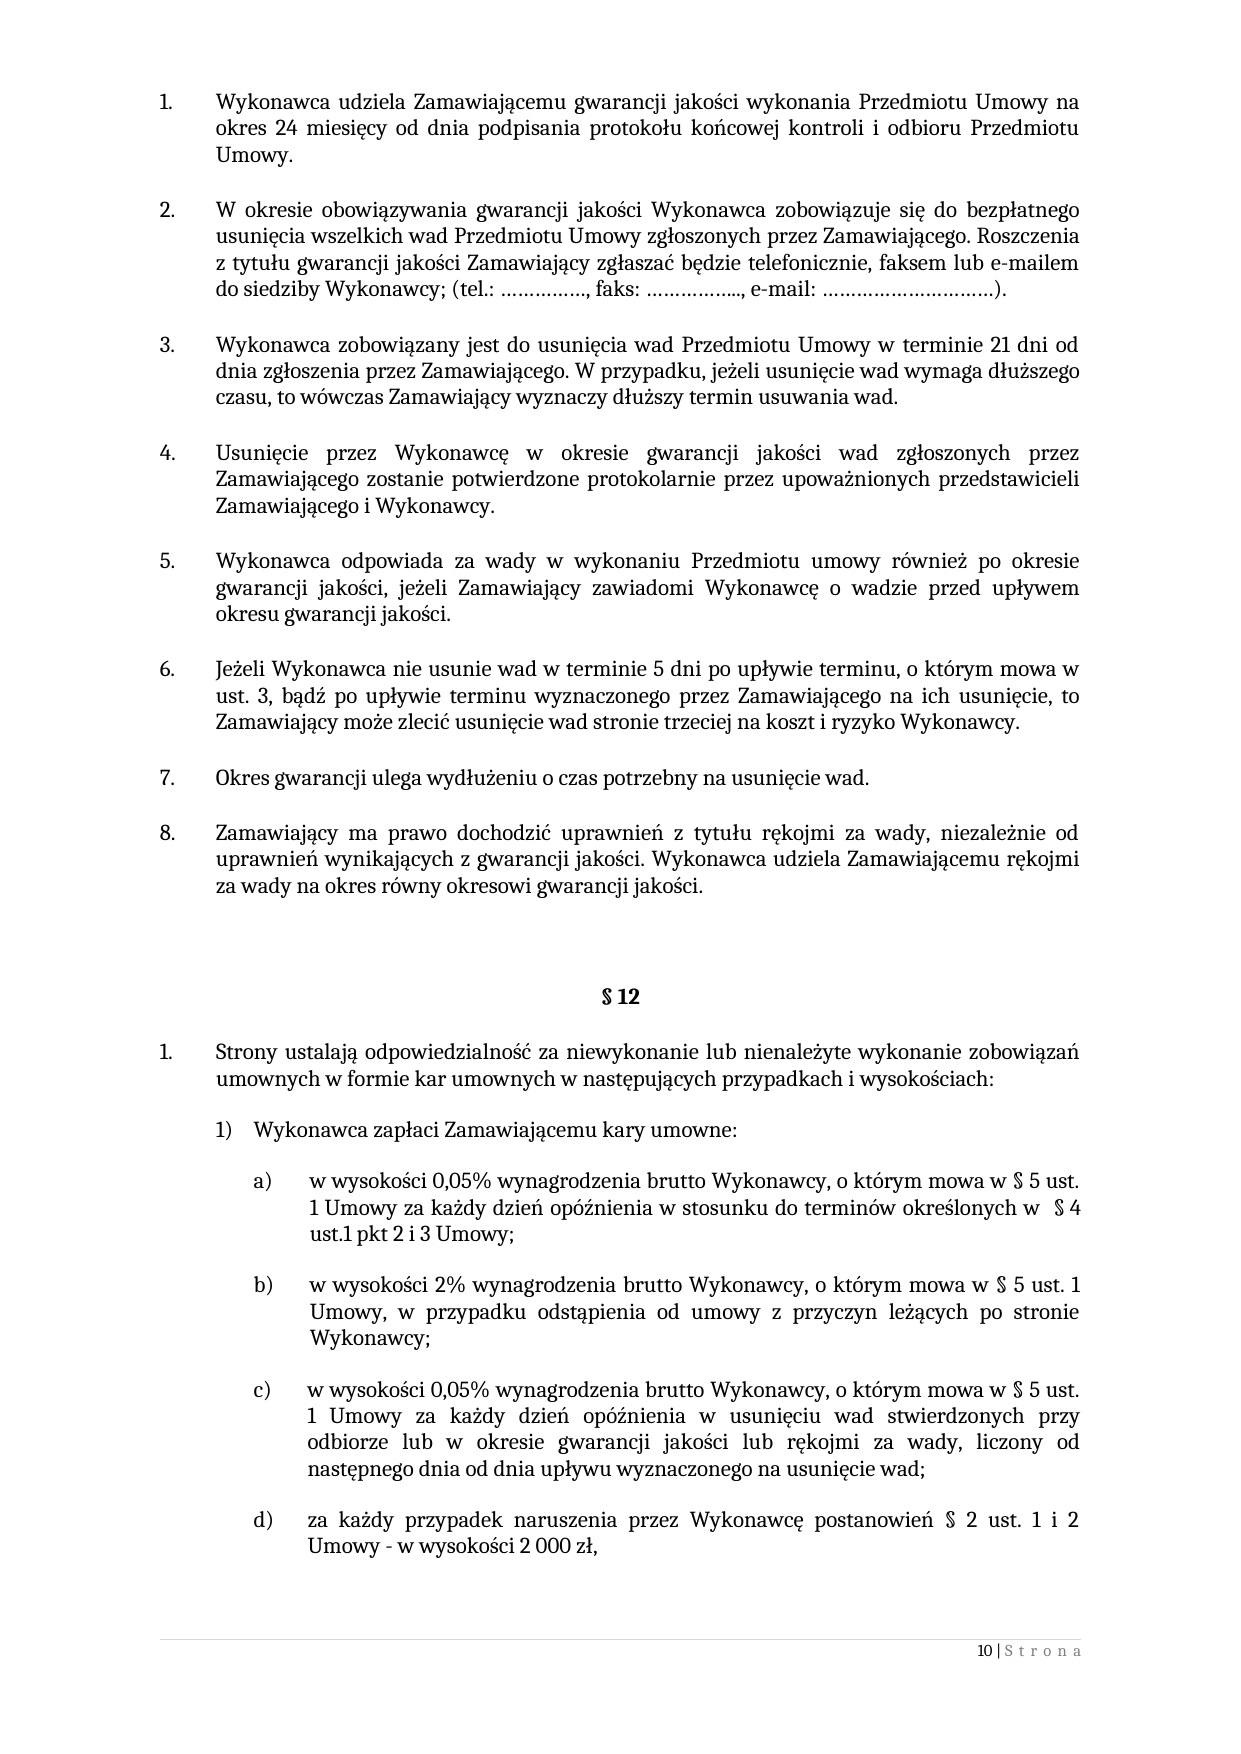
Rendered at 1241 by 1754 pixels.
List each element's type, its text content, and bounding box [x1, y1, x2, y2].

text 3. Wykonawca zobowiązany jest do usunięcia wad Przedmiotu Umowy w terminie 21 dni od dnia zgłoszenia przez Zamawiającego. W przypadku, jeżeli usunięcie wad wymaga dłuższego czasu, to wówczas Zamawiający wyznaczy dłuższy termin usuwania wad. [159, 331, 1081, 411]
list za każdy przypadek naruszenia przez Wykonawcę postanowień § 2 ust. 1 i 2 Umowy - w wysokości 2 000 zł, [253, 1507, 1081, 1559]
text 8. Zamawiający ma prawo dochodzić uprawnień z tytułu rękojmi za wady, niezależnie od uprawnień wynikających z gwarancji jakości. Wykonawca udziela Zamawiającemu rękojmi za wady na okres równy okresowi gwarancji jakości. [159, 820, 1081, 899]
list w wysokości 0,05% wynagrodzenia brutto Wykonawcy, o którym mowa w § 5 ust. 1 Umowy za każdy dzień opóźnienia w usunięciu wad stwierdzonych przy odbiorze lub w okresie gwarancji jakości lub rękojmi za wady, liczony od następnego dnia od dnia upływu wyznaczonego na usunięcie wad; [253, 1376, 1081, 1482]
text § 12 [159, 984, 1081, 1010]
text 6. Jeżeli Wykonawca nie usunie wad w terminie 5 dni po upływie terminu, o którym mowa w ust. 3, bądź po upływie terminu wyznaczonego przez Zamawiającego na ich usunięcie, to Zamawiający może zlecić usunięcie wad stronie trzeciej na koszt i ryzyko Wykonawcy. [159, 656, 1081, 735]
text 5. Wykonawca odpowiada za wady w wykonaniu Przedmiotu umowy również po okresie gwarancji jakości, jeżeli Zamawiający zawiadomi Wykonawcę o wadzie przed upływem okresu gwarancji jakości. [159, 548, 1081, 627]
text 1. Strony ustalają odpowiedzialność za niewykonanie lub nienależyte wykonanie zobowiązań umownych w formie kar umownych w następujących przypadkach i wysokościach: [159, 1039, 1081, 1092]
text 4. Usunięcie przez Wykonawcę w okresie gwarancji jakości wad zgłoszonych przez Zamawiającego zostanie potwierdzone protokolarnie przez upoważnionych przedstawicieli Zamawiającego i Wykonawcy. [159, 440, 1081, 519]
text 7. Okres gwarancji ulega wydłużeniu o czas potrzebny na usunięcie wad. [159, 764, 1081, 791]
list w wysokości 2% wynagrodzenia brutto Wykonawcy, o którym mowa w § 5 ust. 1 Umowy, w przypadku odstąpienia od umowy z przyczyn leżących po stronie Wykonawcy; [253, 1272, 1081, 1351]
text 1) Wykonawca zapłaci Zamawiającemu kary umowne: [159, 1117, 1081, 1143]
list w wysokości 0,05% wynagrodzenia brutto Wykonawcy, o którym mowa w § 5 ust. 1 Umowy za każdy dzień opóźnienia w stosunku do terminów określonych w § 4 ust.1 pkt 2 i 3 Umowy; [253, 1168, 1081, 1247]
text 1. Wykonawca udziela Zamawiającemu gwarancji jakości wykonania Przedmiotu Umowy na okres 24 miesięcy od dnia podpisania protokołu końcowej kontroli i odbioru Przedmiotu Umowy. [159, 89, 1081, 168]
text 2. W okresie obowiązywania gwarancji jakości Wykonawca zobowiązuje się do bezpłatnego usunięcia wszelkich wad Przedmiotu Umowy zgłoszonych przez Zamawiającego. Roszczenia z tytułu gwarancji jakości Zamawiający zgłaszać będzie telefonicznie, faksem lub e-mailem do siedziby Wykonawcy; (tel.: ……………, faks: …………….., e-mail: …………………………). [159, 197, 1081, 302]
